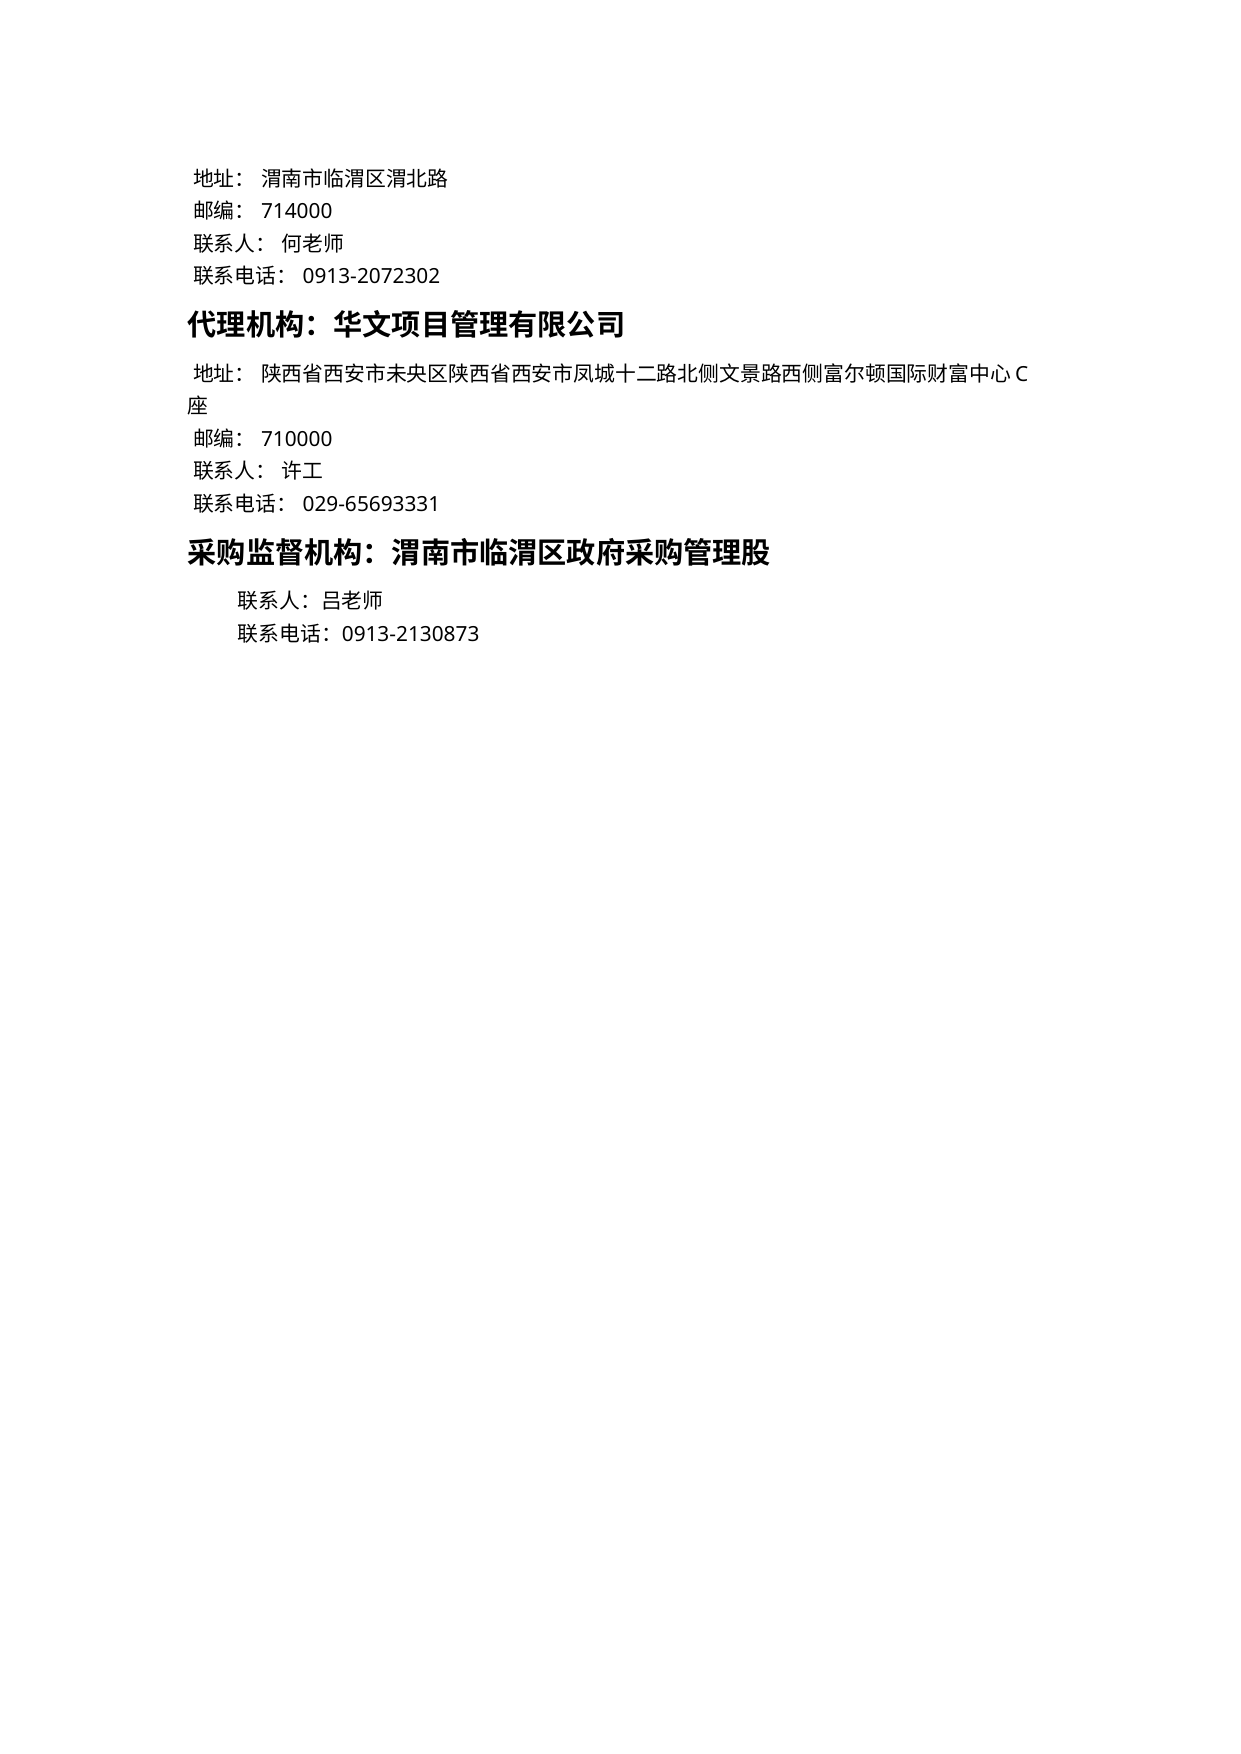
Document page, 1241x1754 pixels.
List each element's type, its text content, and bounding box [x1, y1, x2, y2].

text 联系人：吕老师 [187, 584, 1053, 617]
text 联系人： 何老师 [187, 227, 1053, 259]
text 邮编： 714000 [187, 194, 1053, 227]
text 代理机构：华文项目管理有限公司 [187, 292, 1053, 357]
text 联系电话： 029-65693331 [187, 487, 1053, 519]
text 联系电话：0913-2130873 [187, 617, 1053, 649]
text 地址： 陕西省西安市未央区陕西省西安市凤城十二路北侧文景路西侧富尔顿国际财富中心C座 [187, 357, 1053, 422]
text 地址： 渭南市临渭区渭北路 [187, 162, 1053, 194]
text 联系电话： 0913-2072302 [187, 259, 1053, 292]
text 联系人： 许工 [187, 454, 1053, 487]
text 邮编： 710000 [187, 422, 1053, 454]
text 采购监督机构：渭南市临渭区政府采购管理股 [187, 519, 1053, 584]
